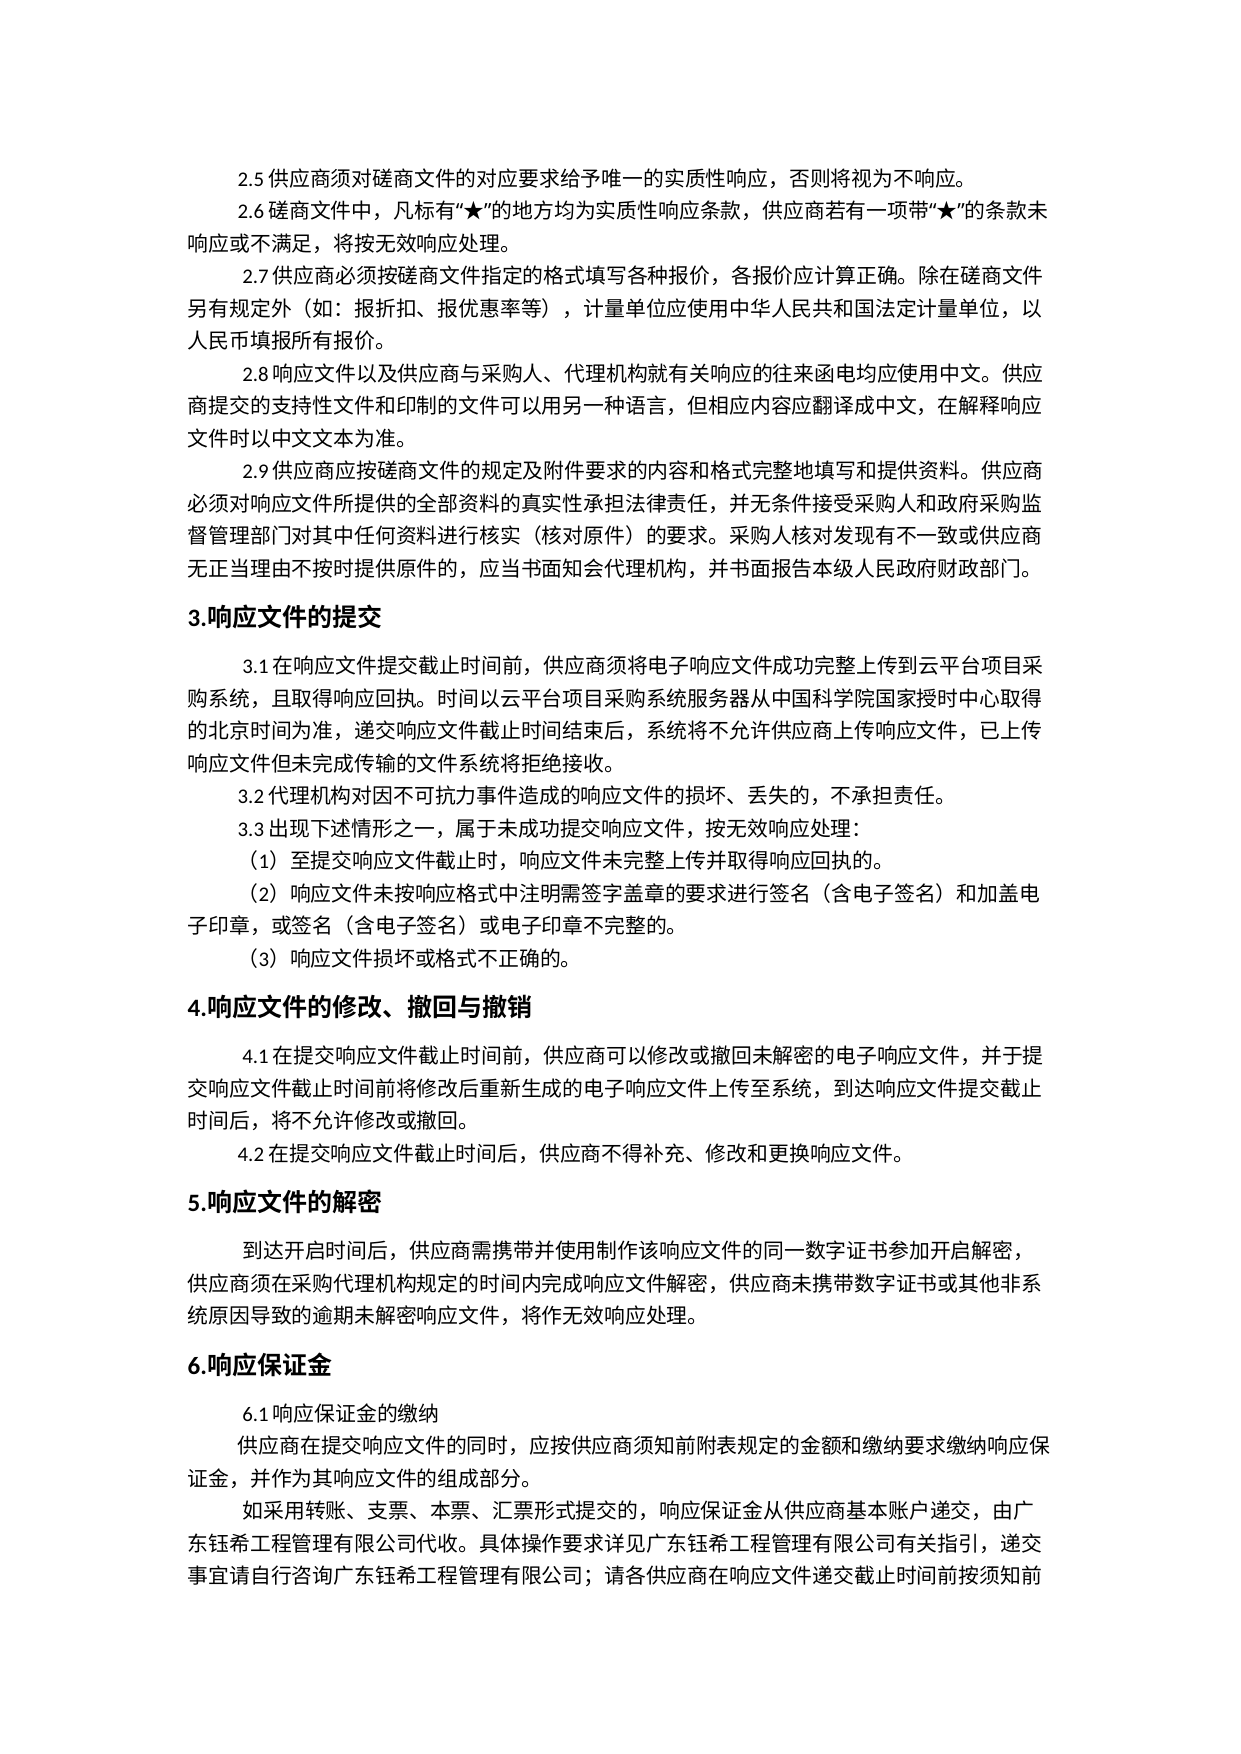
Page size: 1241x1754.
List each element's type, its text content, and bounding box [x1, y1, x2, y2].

text （2）响应文件未按响应格式中注明需签字盖章的要求进行签名（含电子签名）和加盖电子印章，或签名（含电子签名）或电子印章不完整的。 [187, 877, 1053, 942]
text 供应商在提交响应文件的同时，应按供应商须知前附表规定的金额和缴纳要求缴纳响应保证金，并作为其响应文件的组成部分。 [187, 1429, 1053, 1494]
text 3.2代理机构对因不可抗力事件造成的响应文件的损坏、丢失的，不承担责任。 [187, 779, 1053, 812]
text 6.1响应保证金的缴纳 [187, 1397, 1053, 1429]
text 2.7供应商必须按磋商文件指定的格式填写各种报价，各报价应计算正确。除在磋商文件另有规定外（如：报折扣、报优惠率等），计量单位应使用中华人民共和国法定计量单位，以人民币填报所有报价。 [187, 259, 1053, 357]
text 4.2在提交响应文件截止时间后，供应商不得补充、修改和更换响应文件。 [187, 1137, 1053, 1169]
text 3.响应文件的提交 [187, 584, 1053, 649]
text 到达开启时间后，供应商需携带并使用制作该响应文件的同一数字证书参加开启解密，供应商须在采购代理机构规定的时间内完成响应文件解密，供应商未携带数字证书或其他非系统原因导致的逾期未解密响应文件，将作无效响应处理。 [187, 1234, 1053, 1332]
text 2.5供应商须对磋商文件的对应要求给予唯一的实质性响应，否则将视为不响应。 [187, 162, 1053, 194]
text （3）响应文件损坏或格式不正确的。 [187, 942, 1053, 974]
text 6.响应保证金 [187, 1332, 1053, 1397]
text （1）至提交响应文件截止时，响应文件未完整上传并取得响应回执的。 [187, 844, 1053, 877]
text 4.响应文件的修改、撤回与撤销 [187, 974, 1053, 1039]
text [187, 1494, 1053, 1592]
text 3.1在响应文件提交截止时间前，供应商须将电子响应文件成功完整上传到云平台项目采购系统，且取得响应回执。时间以云平台项目采购系统服务器从中国科学院国家授时中心取得的北京时间为准，递交响应文件截止时间结束后，系统将不允许供应商上传响应文件，已上传响应文件但未完成传输的文件系统将拒绝接收。 [187, 649, 1053, 779]
text 3.3出现下述情形之一，属于未成功提交响应文件，按无效响应处理： [187, 812, 1053, 844]
text 4.1在提交响应文件截止时间前，供应商可以修改或撤回未解密的电子响应文件，并于提交响应文件截止时间前将修改后重新生成的电子响应文件上传至系统，到达响应文件提交截止时间后，将不允许修改或撤回。 [187, 1039, 1053, 1137]
text 2.6磋商文件中，凡标有“★”的地方均为实质性响应条款，供应商若有一项带“★”的条款未响应或不满足，将按无效响应处理。 [187, 194, 1053, 259]
text 2.9供应商应按磋商文件的规定及附件要求的内容和格式完整地填写和提供资料。供应商必须对响应文件所提供的全部资料的真实性承担法律责任，并无条件接受采购人和政府采购监督管理部门对其中任何资料进行核实（核对原件）的要求。采购人核对发现有不一致或供应商无正当理由不按时提供原件的，应当书面知会代理机构，并书面报告本级人民政府财政部门。 [187, 454, 1053, 584]
text 2.8响应文件以及供应商与采购人、代理机构就有关响应的往来函电均应使用中文。供应商提交的支持性文件和印制的文件可以用另一种语言，但相应内容应翻译成中文，在解释响应文件时以中文文本为准。 [187, 357, 1053, 454]
text 5.响应文件的解密 [187, 1169, 1053, 1234]
